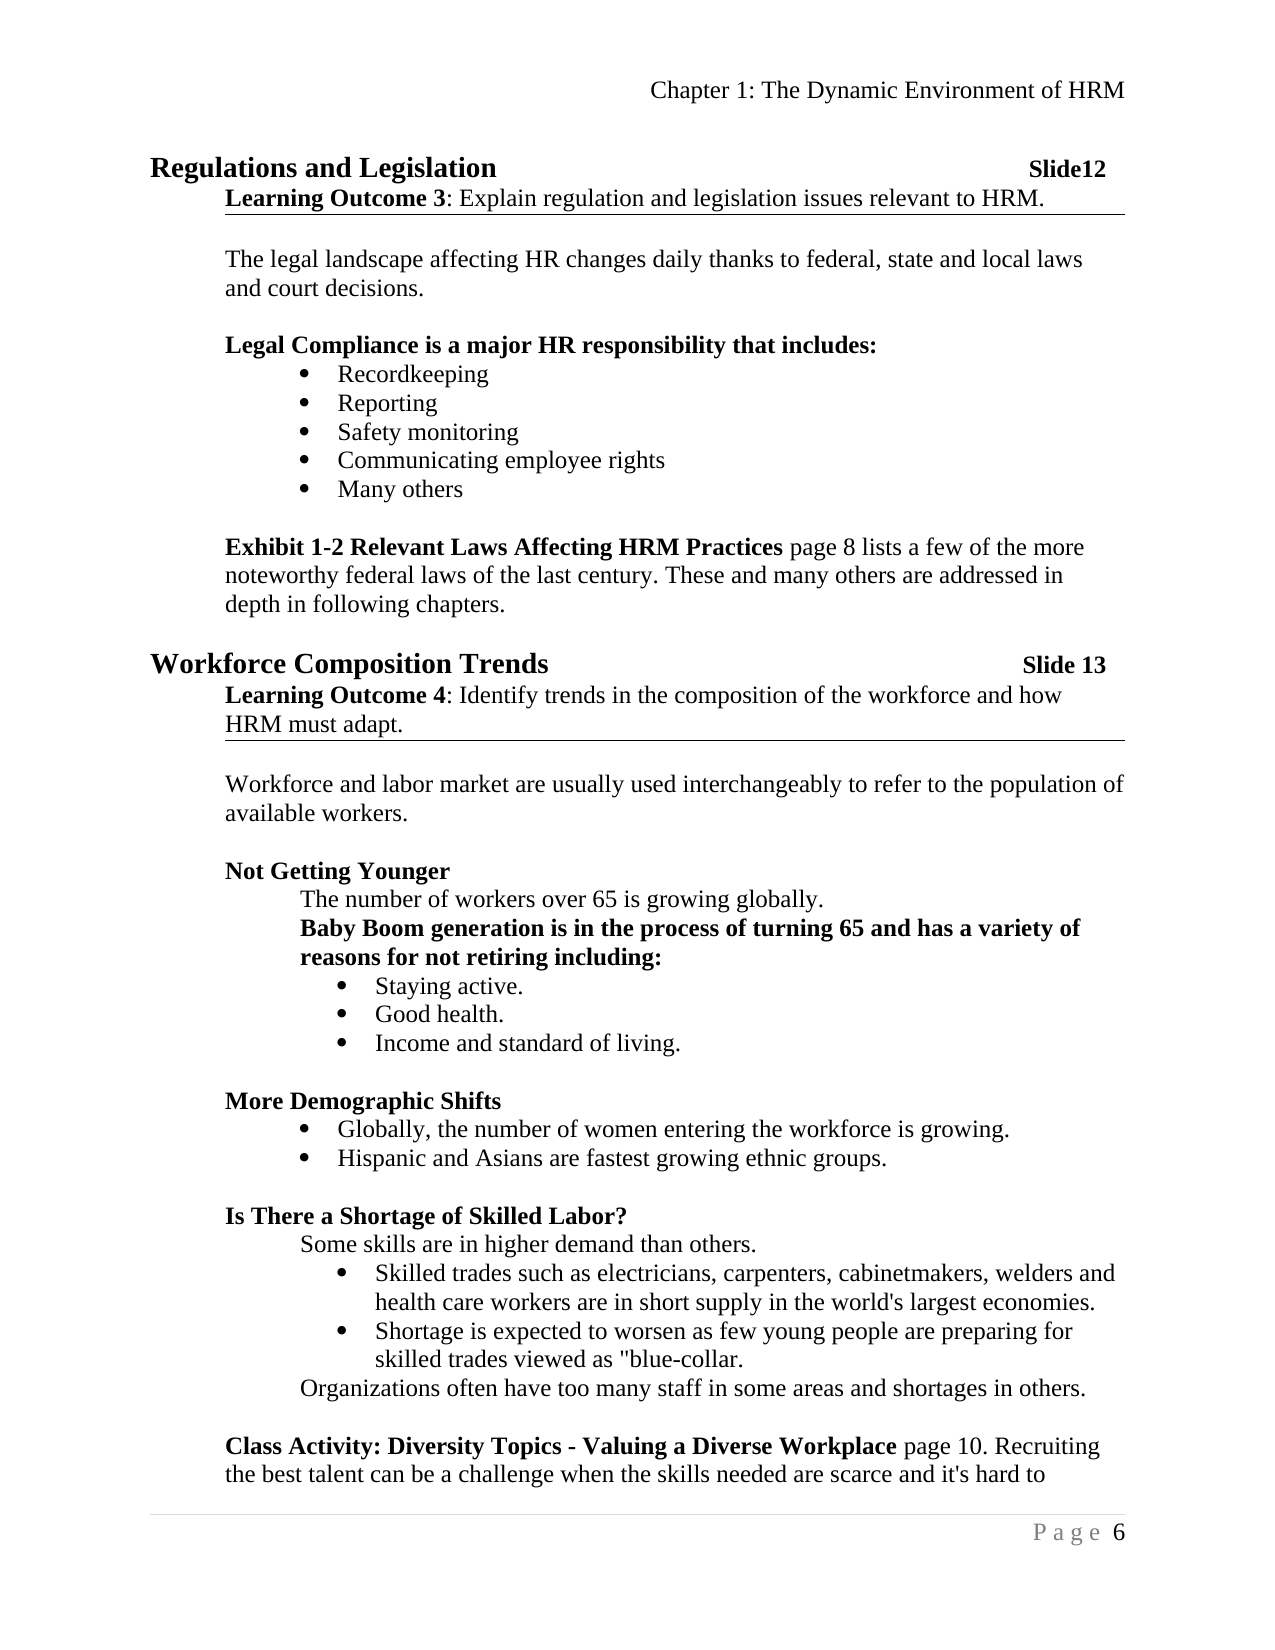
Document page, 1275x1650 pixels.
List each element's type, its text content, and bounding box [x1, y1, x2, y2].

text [225, 1431, 1125, 1488]
list Staying active. [337, 971, 1125, 999]
text Learning Outcome 3: Explain regulation and legislation issues relevant to HRM. [225, 183, 1125, 214]
text Workforce Composition Trends Slide 13 [150, 647, 1125, 680]
text Is There a Shortage of Skilled Labor? [225, 1201, 1125, 1229]
list Hispanic and Asians are fastest growing ethnic groups. [300, 1143, 1125, 1172]
list Communicating employee rights [300, 445, 1125, 474]
text The number of workers over 65 is growing globally. [300, 884, 1125, 913]
text More Demographic Shifts [225, 1086, 1125, 1114]
list Globally, the number of women entering the workforce is growing. [300, 1114, 1125, 1143]
text Exhibit 1-2 Relevant Laws Affecting HRM Practices page 8 lists a few of the more noteworthy federal laws of the last century. These and many others are addressed in depth in following chapters. [225, 532, 1125, 618]
text Workforce and labor market are usually used interchangeably to refer to the population of available workers. [225, 769, 1125, 827]
list Safety monitoring [300, 417, 1125, 445]
list Income and standard of living. [337, 1028, 1125, 1057]
text Baby Boom generation is in the process of turning 65 and has a variety of reasons for not retiring including: [300, 913, 1125, 971]
text Regulations and Legislation Slide12 [150, 150, 1125, 183]
list Recordkeeping [300, 359, 1125, 388]
text Legal Compliance is a major HR responsibility that includes: [225, 330, 1125, 359]
list Shortage is expected to worsen as few young people are preparing for skilled trades viewed as "blue-collar. [337, 1316, 1125, 1373]
list Good health. [337, 999, 1125, 1028]
text Organizations often have too many staff in some areas and shortages in others. [300, 1373, 1125, 1402]
list Skilled trades such as electricians, carpenters, cabinetmakers, welders and health care workers are in short supply in the world's largest economies. [337, 1258, 1125, 1316]
text The legal landscape affecting HR changes daily thanks to federal, state and local laws and court decisions. [225, 244, 1125, 302]
text Some skills are in higher demand than others. [300, 1229, 1125, 1258]
text Not Getting Younger [225, 856, 1125, 884]
list Many others [300, 474, 1125, 503]
text Learning Outcome 4: Identify trends in the composition of the workforce and how HRM must adapt. [225, 680, 1125, 740]
list Reporting [300, 388, 1125, 417]
